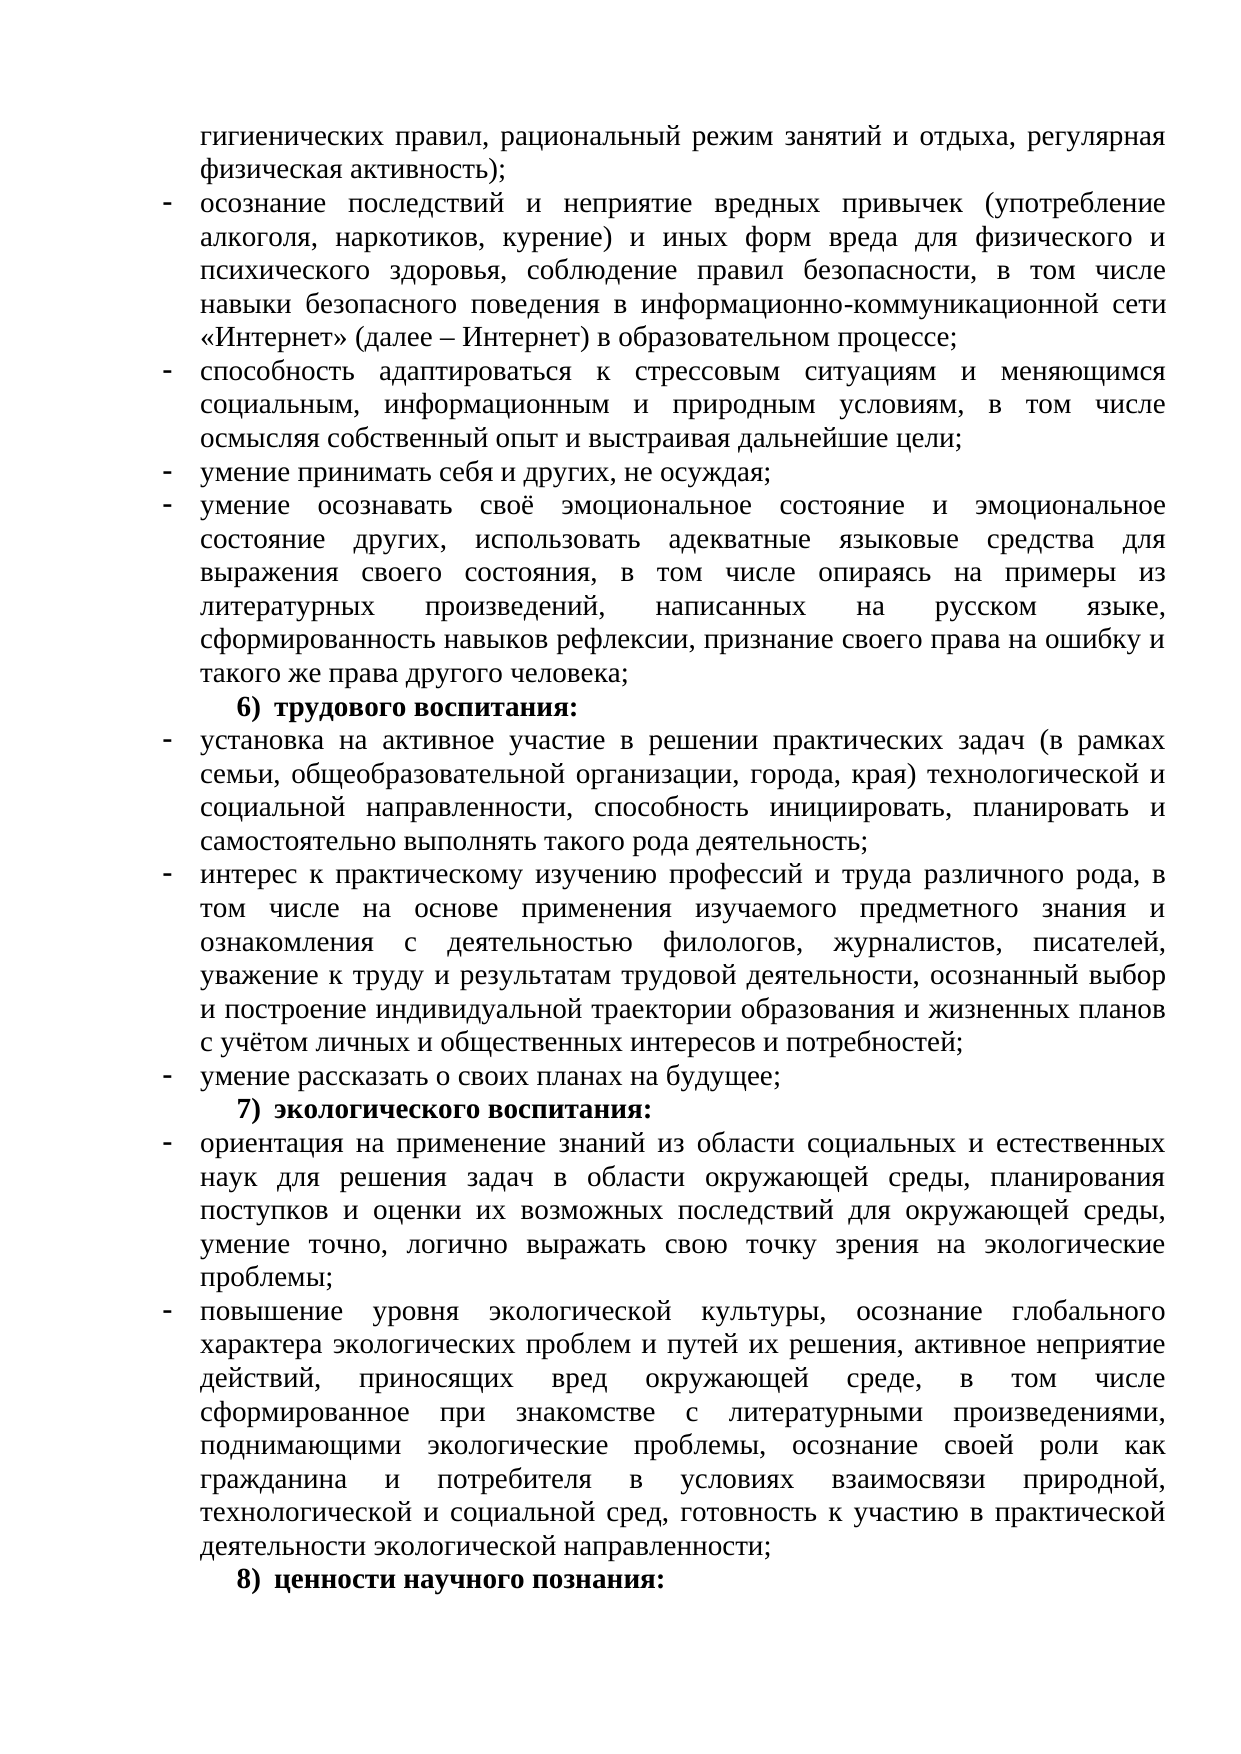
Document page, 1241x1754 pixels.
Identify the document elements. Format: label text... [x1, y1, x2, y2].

list осознание последствий и неприятие вредных привычек (употребление алкоголя, наркотиков, курение) и иных форм вреда для физического и психического здоровья, соблюдение правил безопасности, в том числе навыки безопасного поведения в информационно-коммуникационной сети «Интернет» (далее – Интернет) в образовательном процессе; [162, 185, 1167, 353]
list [162, 118, 1167, 185]
list интерес к практическому изучению профессий и труда различного рода, в том числе на основе применения изучаемого предметного знания и ознакомления с деятельностью филологов, журналистов, писателей, уважение к труду и результатам трудовой деятельности, осознанный выбор и построение индивидуальной траектории образования и жизненных планов с учётом личных и общественных интересов и потребностей; [162, 857, 1167, 1058]
list ценности научного познания: [236, 1561, 1167, 1595]
list экологического воспитания: [236, 1092, 1167, 1125]
list умение принимать себя и других, не осуждая; [162, 454, 1167, 487]
list способность адаптироваться к стрессовым ситуациям и меняющимся социальным, информационным и природным условиям, в том числе осмысляя собственный опыт и выстраивая дальнейшие цели; [162, 353, 1167, 454]
list умение рассказать о своих планах на будущее; [162, 1058, 1167, 1092]
list установка на активное участие в решении практических задач (в рамках семьи, общеобразовательной организации, города, края) технологической и социальной направленности, способность инициировать, планировать и самостоятельно выполнять такого рода деятельность; [162, 722, 1167, 857]
list умение осознавать своё эмоциональное состояние и эмоциональное состояние других, использовать адекватные языковые средства для выражения своего состояния, в том числе опираясь на примеры из литературных произведений, написанных на русском языке, сформированность навыков рефлексии, признание своего права на ошибку и такого же права другого человека; [162, 487, 1167, 689]
list ориентация на применение знаний из области социальных и естественных наук для решения задач в области окружающей среды, планирования поступков и оценки их возможных последствий для окружающей среды, умение точно, логично выражать свою точку зрения на экологические проблемы; [162, 1125, 1167, 1293]
list повышение уровня экологической культуры, осознание глобального характера экологических проблем и путей их решения, активное неприятие действий, приносящих вред окружающей среде, в том числе сформированное при знакомстве с литературными произведениями, поднимающими экологические проблемы, осознание своей роли как гражданина и потребителя в условиях взаимосвязи природной, технологической и социальной сред, готовность к участию в практической деятельности экологической направленности; [162, 1293, 1167, 1561]
list трудового воспитания: [236, 689, 1167, 722]
